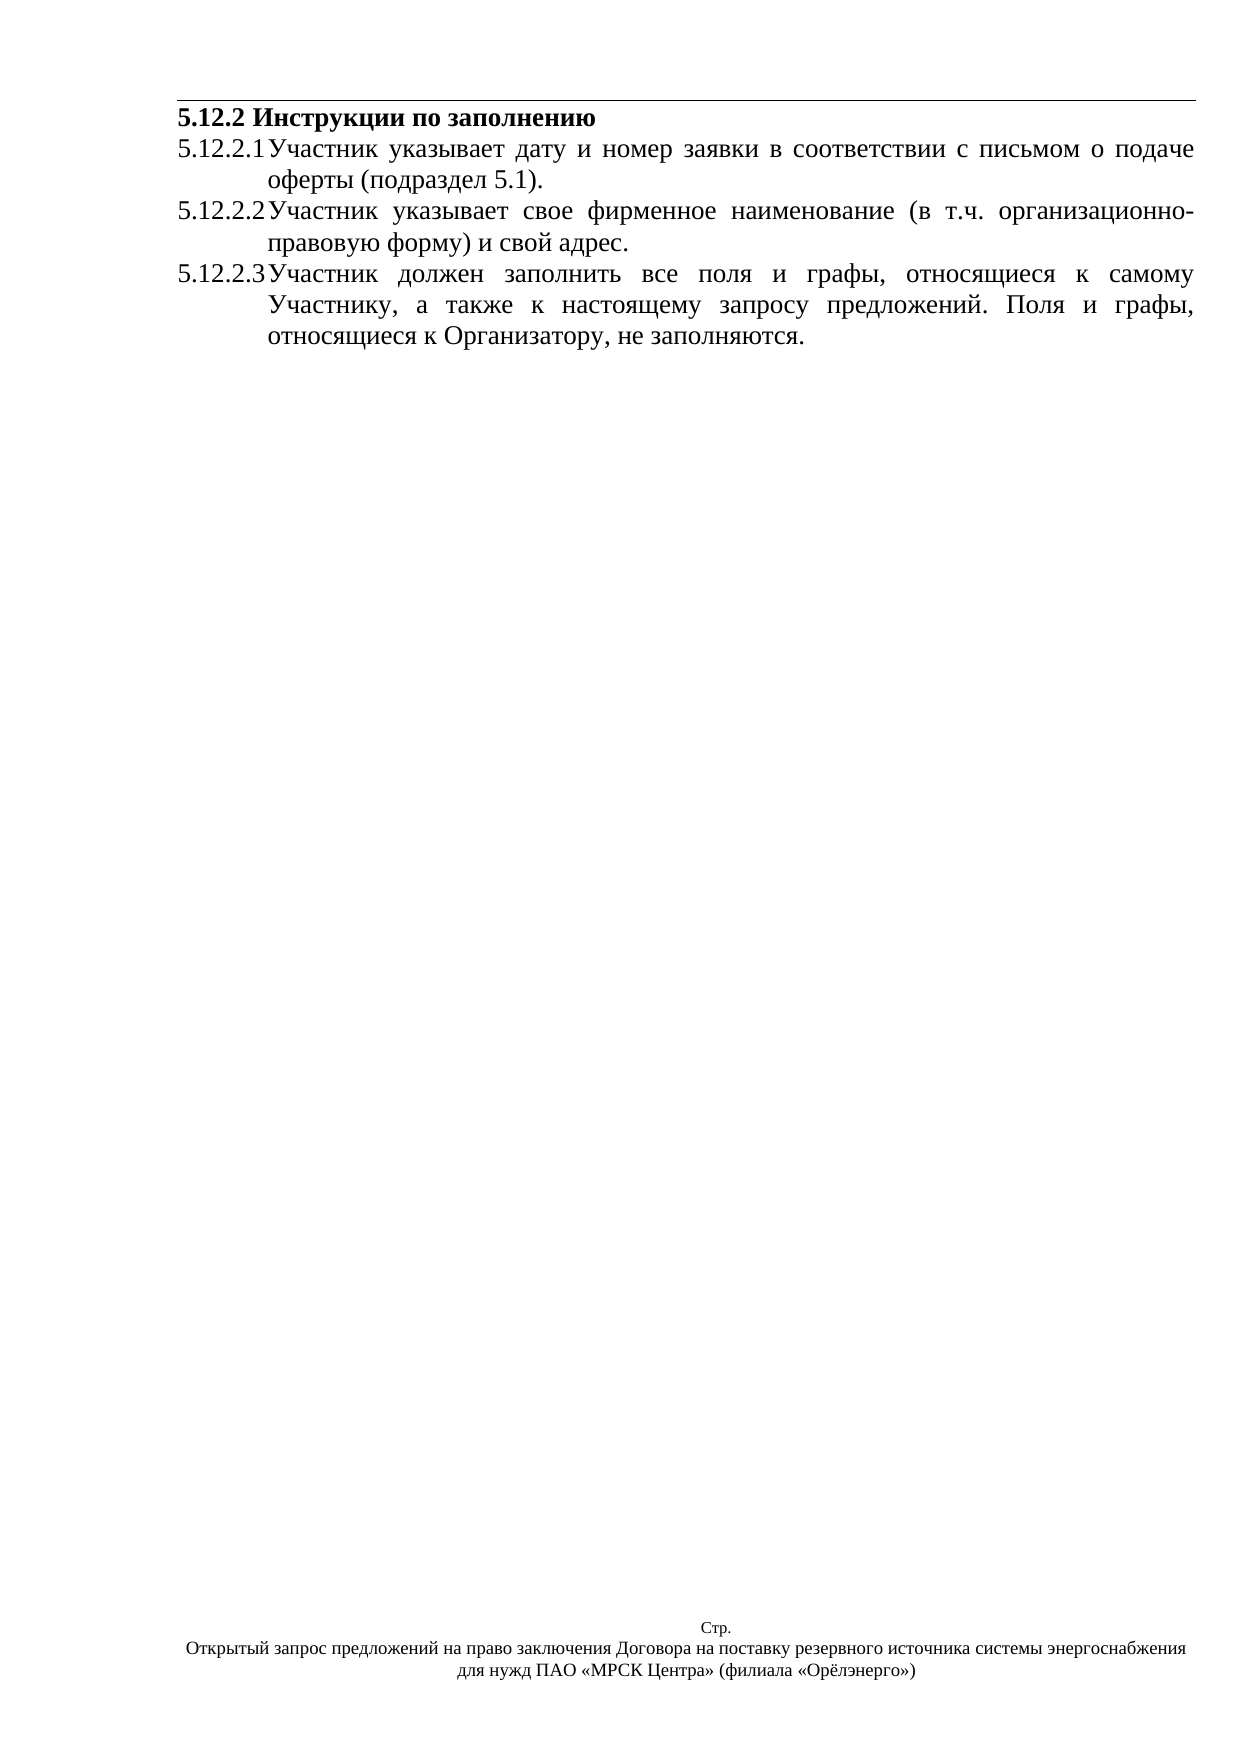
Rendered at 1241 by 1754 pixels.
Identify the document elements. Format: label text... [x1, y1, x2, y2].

list Участник должен заполнить все поля и графы, относящиеся к самому Участнику, а также к настоящему запросу предложений. Поля и графы, относящиеся к Организатору, не заполняются. [177, 257, 1196, 350]
subtitle Инструкции по заполнению [177, 101, 1196, 132]
list Участник указывает дату и номер заявки в соответствии с письмом о подаче оферты (подраздел 5.1). [177, 132, 1196, 194]
list Участник указывает свое фирменное наименование (в т.ч. организационно-правовую форму) и свой адрес. [177, 194, 1196, 257]
